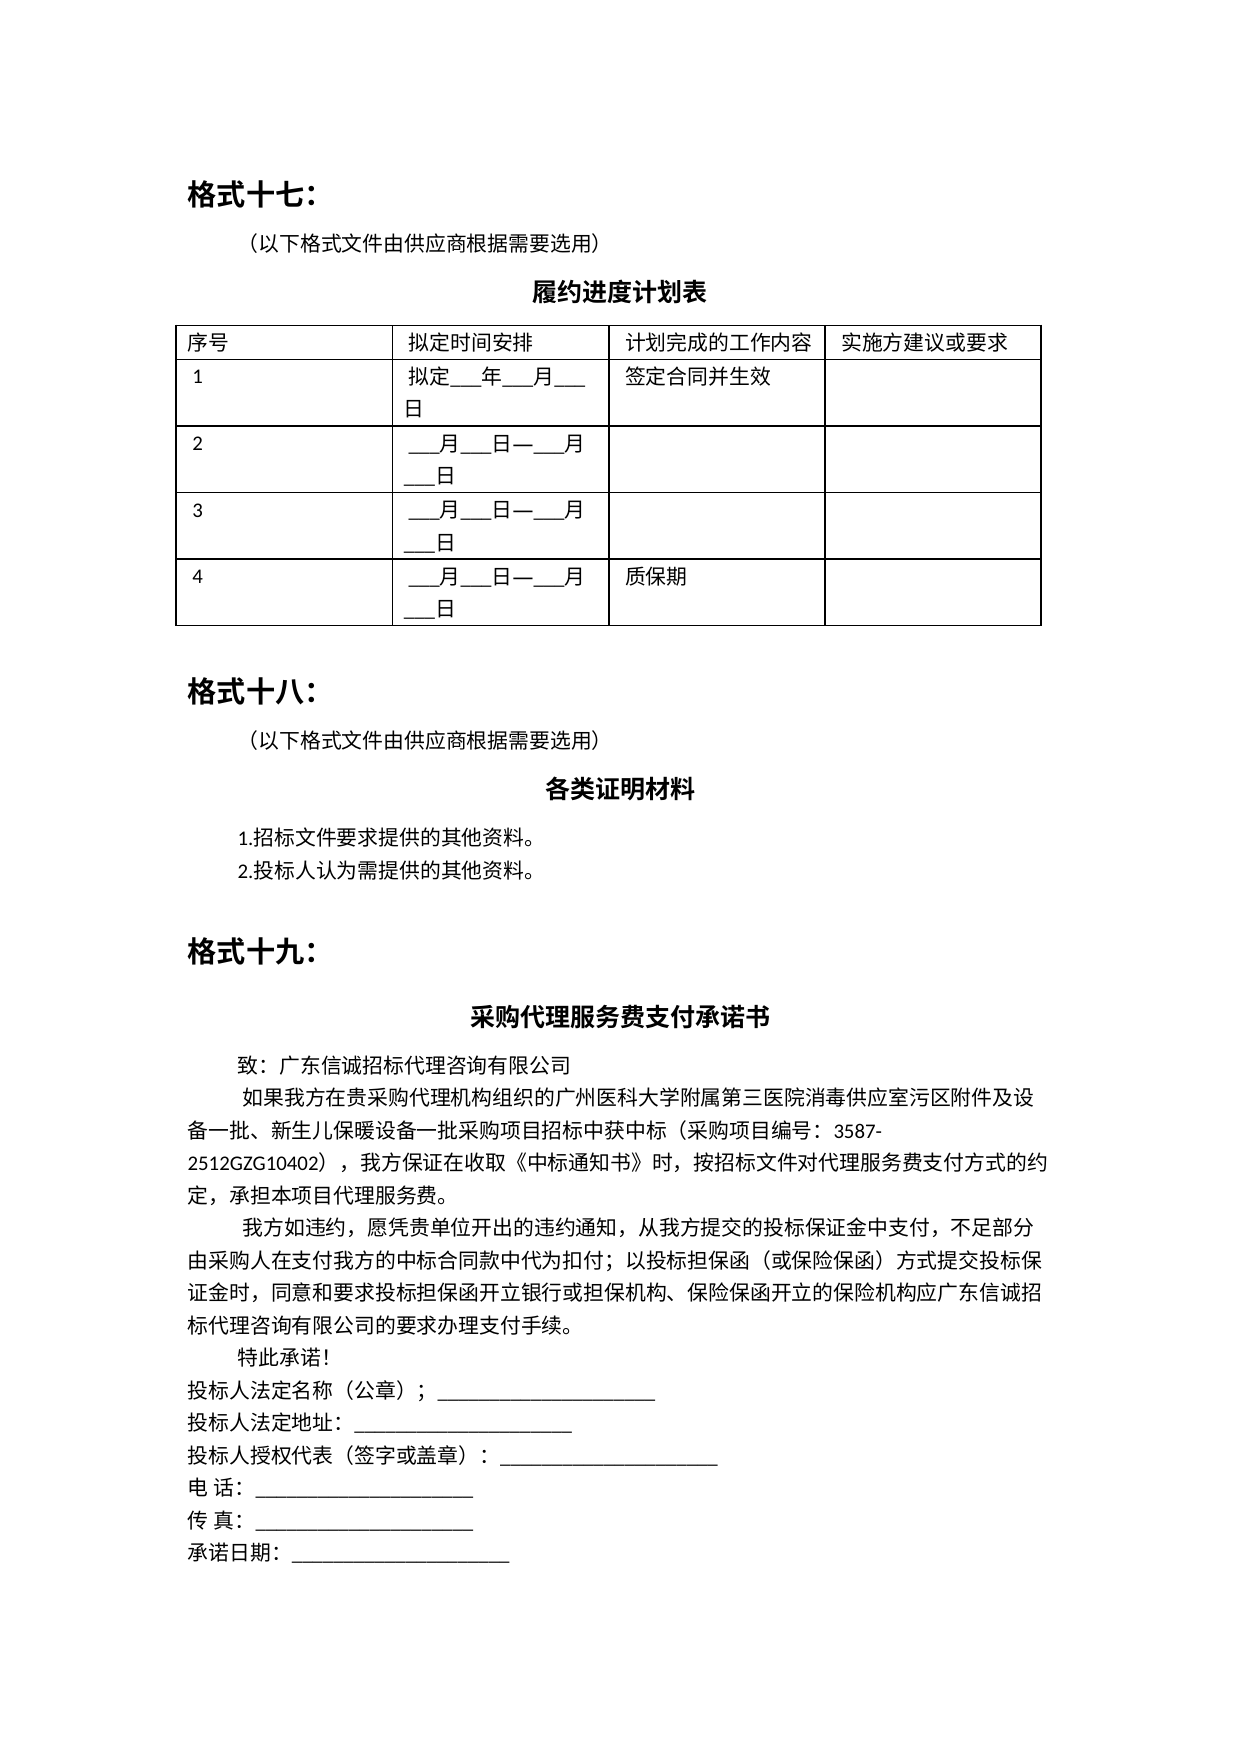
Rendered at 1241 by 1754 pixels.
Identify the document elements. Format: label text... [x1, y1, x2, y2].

text 特此承诺！ [187, 1341, 1053, 1374]
table_cell [826, 493, 1040, 558]
table_cell [826, 360, 1040, 425]
table_header 序号 [177, 326, 392, 358]
table_cell 3 [177, 493, 392, 558]
table_cell 签定合同并生效 [610, 360, 824, 425]
table_header 实施方建议或要求 [826, 326, 1040, 358]
text 电 话：_____________________ [187, 1471, 1053, 1504]
text 格式十八： [187, 659, 1053, 724]
text 如果我方在贵采购代理机构组织的广州医科大学附属第三医院消毒供应室污区附件及设备一批、新生儿保暖设备一批采购项目招标中获中标（采购项目编号：3587-2512GZG10402），我方保证在收取《中标通知书》时，按招标文件对代理服务费支付方式的约定，承担本项目代理服务费。 [187, 1081, 1053, 1211]
text 承诺日期：_____________________ [187, 1536, 1053, 1569]
table_cell 1 [177, 360, 392, 425]
text 投标人法定地址：_____________________ [187, 1406, 1053, 1439]
text 投标人授权代表（签字或盖章）：_____________________ [187, 1439, 1053, 1471]
table_cell [826, 427, 1040, 492]
table_cell ___月___日—___月___日 [393, 493, 608, 558]
table_cell 2 [177, 427, 392, 492]
text 我方如违约，愿凭贵单位开出的违约通知，从我方提交的投标保证金中支付，不足部分由采购人在支付我方的中标合同款中代为扣付；以投标担保函（或保险保函）方式提交投标保证金时，同意和要求投标担保函开立银行或担保机构、保险保函开立的保险机构应广东信诚招标代理咨询有限公司的要求办理支付手续。 [187, 1211, 1053, 1341]
text 投标人法定名称（公章）；_____________________ [187, 1374, 1053, 1406]
text （以下格式文件由供应商根据需要选用） [187, 724, 1053, 756]
table_cell ___月___日—___月___日 [393, 560, 608, 625]
table_header 拟定时间安排 [393, 326, 608, 358]
text （以下格式文件由供应商根据需要选用） [187, 227, 1053, 259]
text 采购代理服务费支付承诺书 [187, 984, 1053, 1049]
text 1.招标文件要求提供的其他资料。 [187, 821, 1053, 854]
table_cell ___月___日—___月___日 [393, 427, 608, 492]
text 各类证明材料 [187, 756, 1053, 821]
text 2.投标人认为需提供的其他资料。 [187, 854, 1053, 886]
table_header 计划完成的工作内容 [610, 326, 824, 358]
table_cell 质保期 [610, 560, 824, 625]
text 致：广东信诚招标代理咨询有限公司 [187, 1049, 1053, 1081]
text 格式十七： [187, 162, 1053, 227]
text 格式十九： [187, 919, 1053, 984]
table_cell 拟定___年___月___日 [393, 360, 608, 425]
table_cell 4 [177, 560, 392, 625]
table_cell [610, 427, 824, 492]
text 传 真：_____________________ [187, 1504, 1053, 1536]
table_cell [610, 493, 824, 558]
text 履约进度计划表 [187, 259, 1053, 324]
table_cell [826, 560, 1040, 625]
